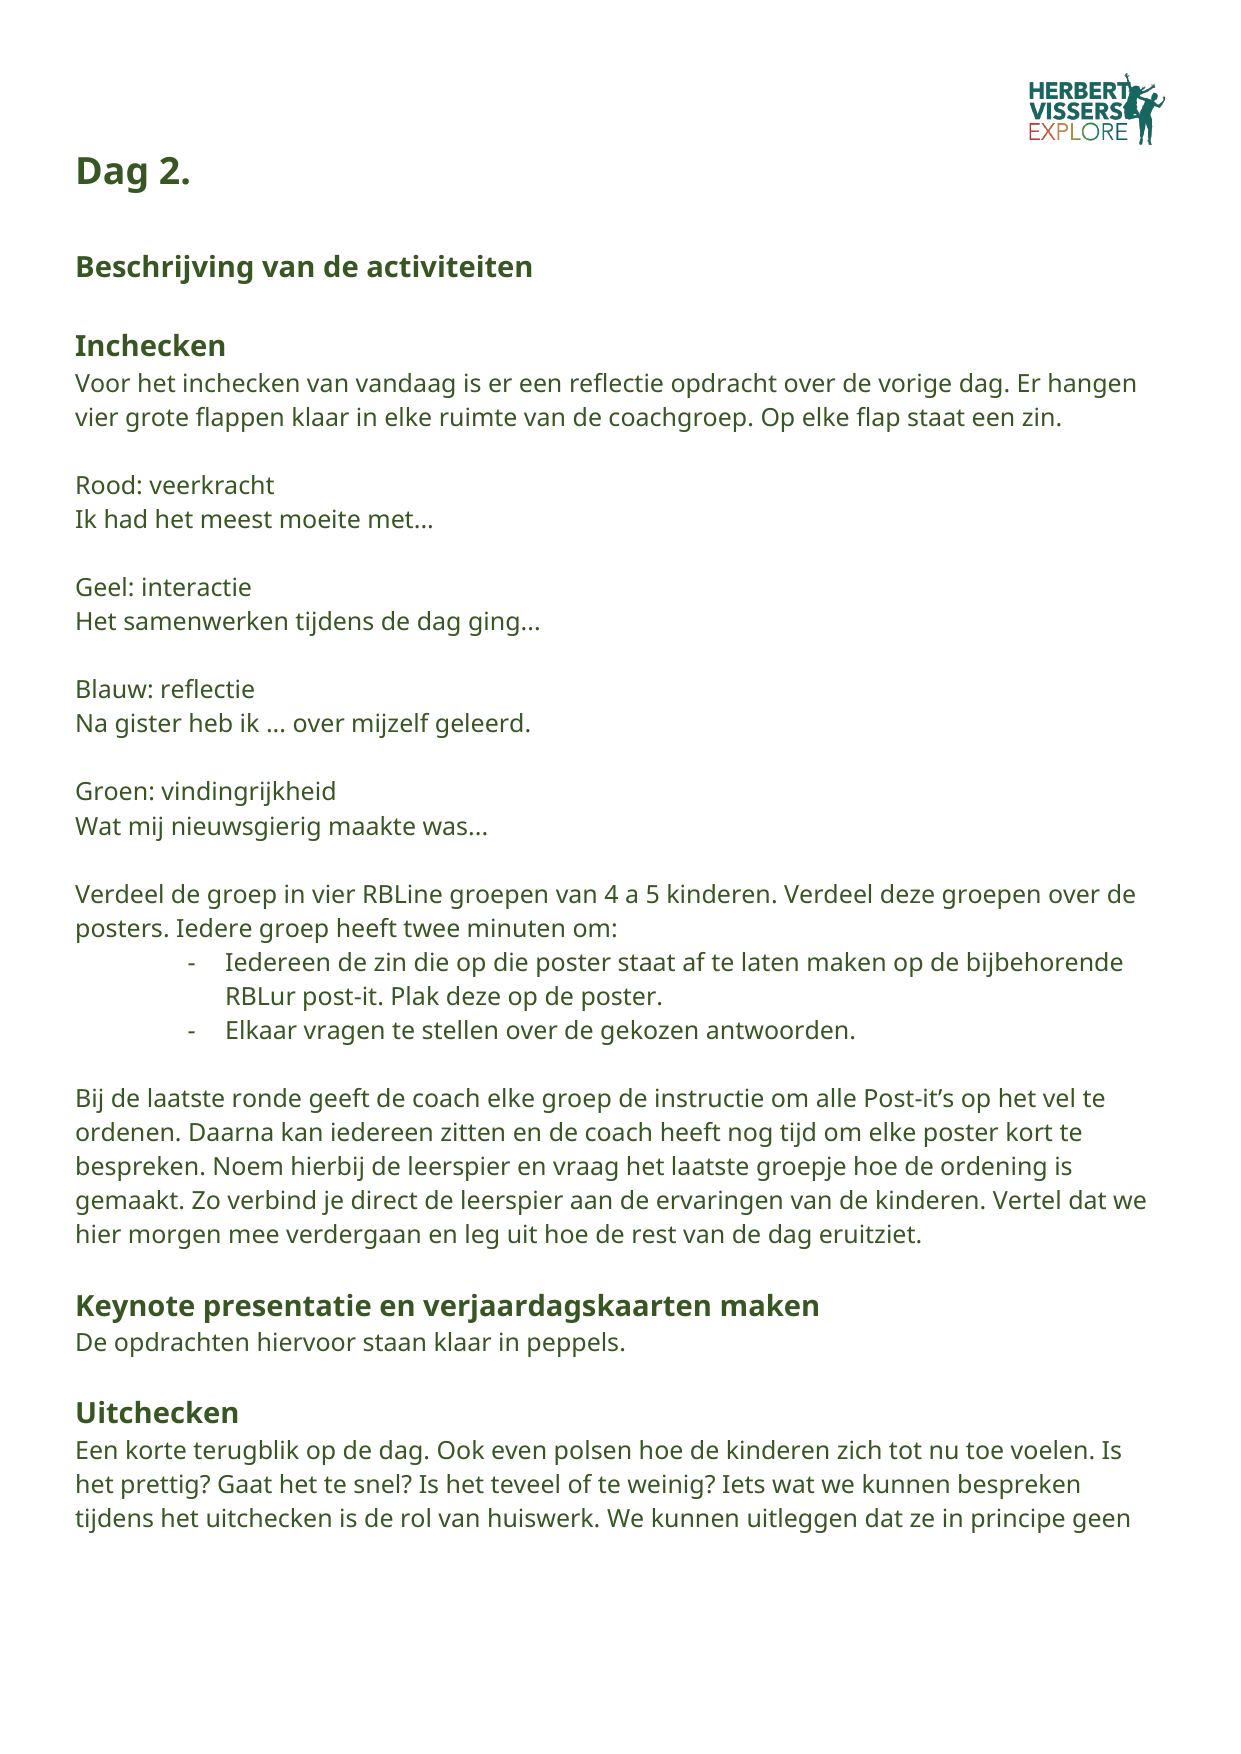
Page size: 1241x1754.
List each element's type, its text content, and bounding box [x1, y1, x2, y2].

text Blauw: reflectie [75, 672, 1165, 706]
text Verdeel de groep in vier RBLine groepen van 4 a 5 kinderen. Verdeel deze groepen over de posters. Iedere groep heeft twee minuten om: [75, 876, 1165, 944]
text Beschrijving van de activiteiten [75, 246, 1165, 286]
text Uitchecken [75, 1393, 1165, 1432]
text Het samenwerken tijdens de dag ging... [75, 604, 1165, 638]
text Na gister heb ik ... over mijzelf geleerd. [75, 706, 1165, 740]
text Bij de laatste ronde geeft de coach elke groep de instructie om alle Post-it’s op het vel te ordenen. Daarna kan iedereen zitten en de coach heeft nog tijd om elke poster kort te bespreken. Noem hierbij de leerspier en vraag het laatste groepje hoe de ordening is gemaakt. Zo verbind je direct de leerspier aan de ervaringen van de kinderen. Vertel dat we hier morgen mee verdergaan en leg uit hoe de rest van de dag eruitziet. [75, 1081, 1165, 1251]
text Ik had het meest moeite met... [75, 502, 1165, 536]
list Iedereen de zin die op die poster staat af te laten maken op de bijbehorende RBLur post-it. Plak deze op de poster. [187, 944, 1165, 1012]
text Voor het inchecken van vandaag is er een reflectie opdracht over de vorige dag. Er hangen vier grote flappen klaar in elke ruimte van de coachgroep. Op elke flap staat een zin. [75, 365, 1165, 433]
list Elkaar vragen te stellen over de gekozen antwoorden. [187, 1012, 1165, 1047]
text Groen: vindingrijkheid [75, 774, 1165, 808]
text De opdrachten hiervoor staan klaar in peppels. [75, 1325, 1165, 1359]
text Inchecken [75, 326, 1165, 365]
text Dag 2. [75, 144, 1165, 195]
text Rood: veerkracht [75, 467, 1165, 502]
text Keynote presentatie en verjaardagskaarten maken [75, 1285, 1165, 1325]
text Geel: interactie [75, 570, 1165, 604]
text Wat mij nieuwsgierig maakte was... [75, 808, 1165, 842]
picture [1029, 73, 1166, 145]
